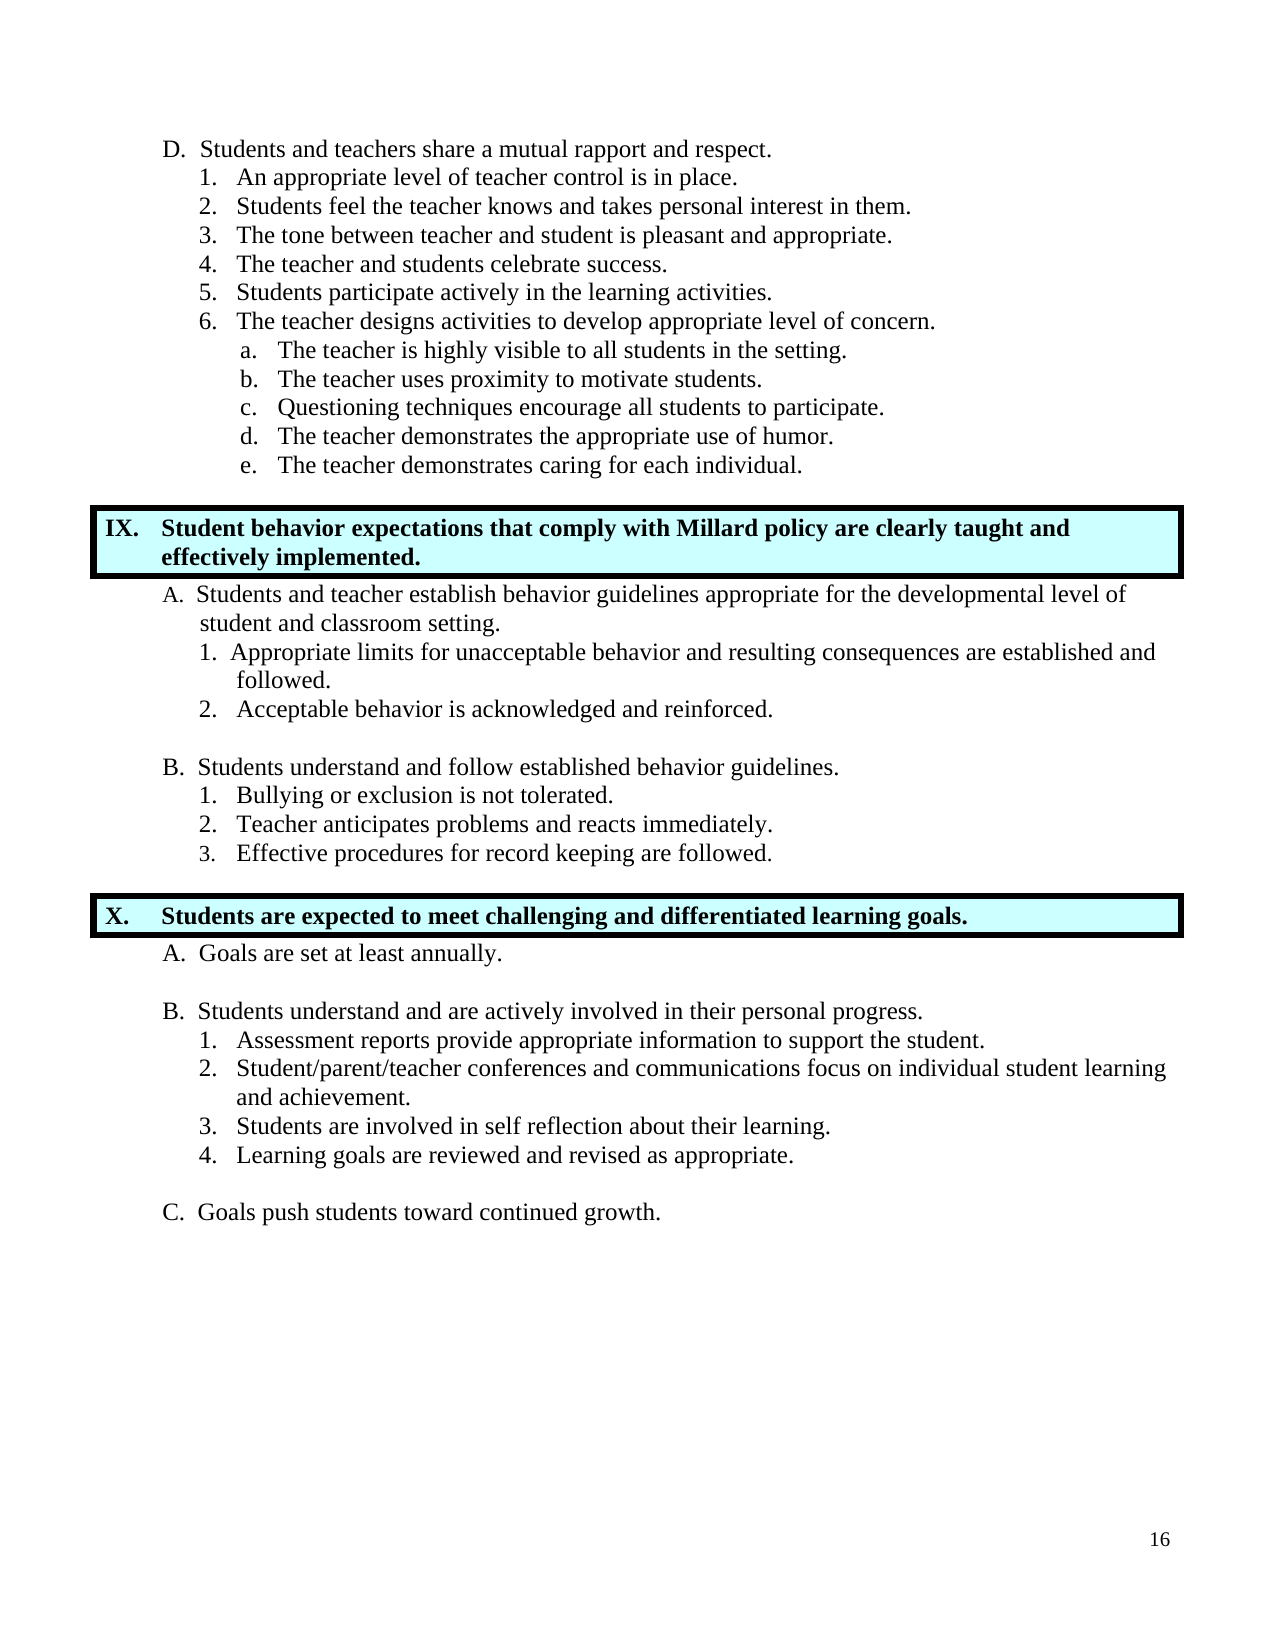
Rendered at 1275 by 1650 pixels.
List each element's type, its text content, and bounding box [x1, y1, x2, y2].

list Learning goals are reviewed and revised as appropriate. [199, 1140, 1170, 1168]
list Teacher anticipates problems and reacts immediately. [199, 809, 1170, 838]
list Student/parent/teacher conferences and communications focus on individual student learning and achievement. [199, 1053, 1170, 1111]
list The teacher and students celebrate success. [199, 249, 1170, 277]
list Assessment reports provide appropriate information to support the student. [199, 1025, 1170, 1053]
text 1. Appropriate limits for unacceptable behavior and resulting consequences are established and followed. [199, 637, 1170, 694]
text D. Students and teachers share a mutual rapport and respect. [162, 134, 1170, 162]
list The tone between teacher and student is pleasant and appropriate. [199, 220, 1170, 249]
text B. Students understand and follow established behavior guidelines. [162, 752, 1170, 781]
list Questioning techniques encourage all students to participate. [240, 392, 1170, 421]
list The teacher uses proximity to motivate students. [240, 364, 1170, 392]
text A. Goals are set at least annually. [162, 938, 1170, 967]
list The teacher is highly visible to all students in the setting. [240, 335, 1170, 364]
list Bullying or exclusion is not tolerated. [199, 781, 1170, 809]
list Students participate actively in the learning activities. [199, 277, 1170, 306]
list Effective procedures for record keeping are followed. [199, 838, 1170, 867]
text B. Students understand and are actively involved in their personal progress. [162, 996, 1170, 1025]
list The teacher designs activities to develop appropriate level of concern. [199, 306, 1170, 335]
list The teacher demonstrates caring for each individual. [240, 450, 1170, 479]
list The teacher demonstrates the appropriate use of humor. [240, 421, 1170, 450]
text A. Students and teacher establish behavior guidelines appropriate for the developmental level of student and classroom setting. [162, 579, 1170, 637]
text IX. Student behavior expectations that comply with Millard policy are clearly taught and effectively implemented. [97, 511, 1178, 573]
list An appropriate level of teacher control is in place. [199, 162, 1170, 191]
list Acceptable behavior is acknowledged and reinforced. [199, 694, 1170, 723]
list Students are involved in self reflection about their learning. [199, 1111, 1170, 1140]
text X. Students are expected to meet challenging and differentiated learning goals. [97, 899, 1178, 932]
text C. Goals push students toward continued growth. [162, 1197, 1170, 1226]
list Students feel the teacher knows and takes personal interest in them. [199, 191, 1170, 220]
